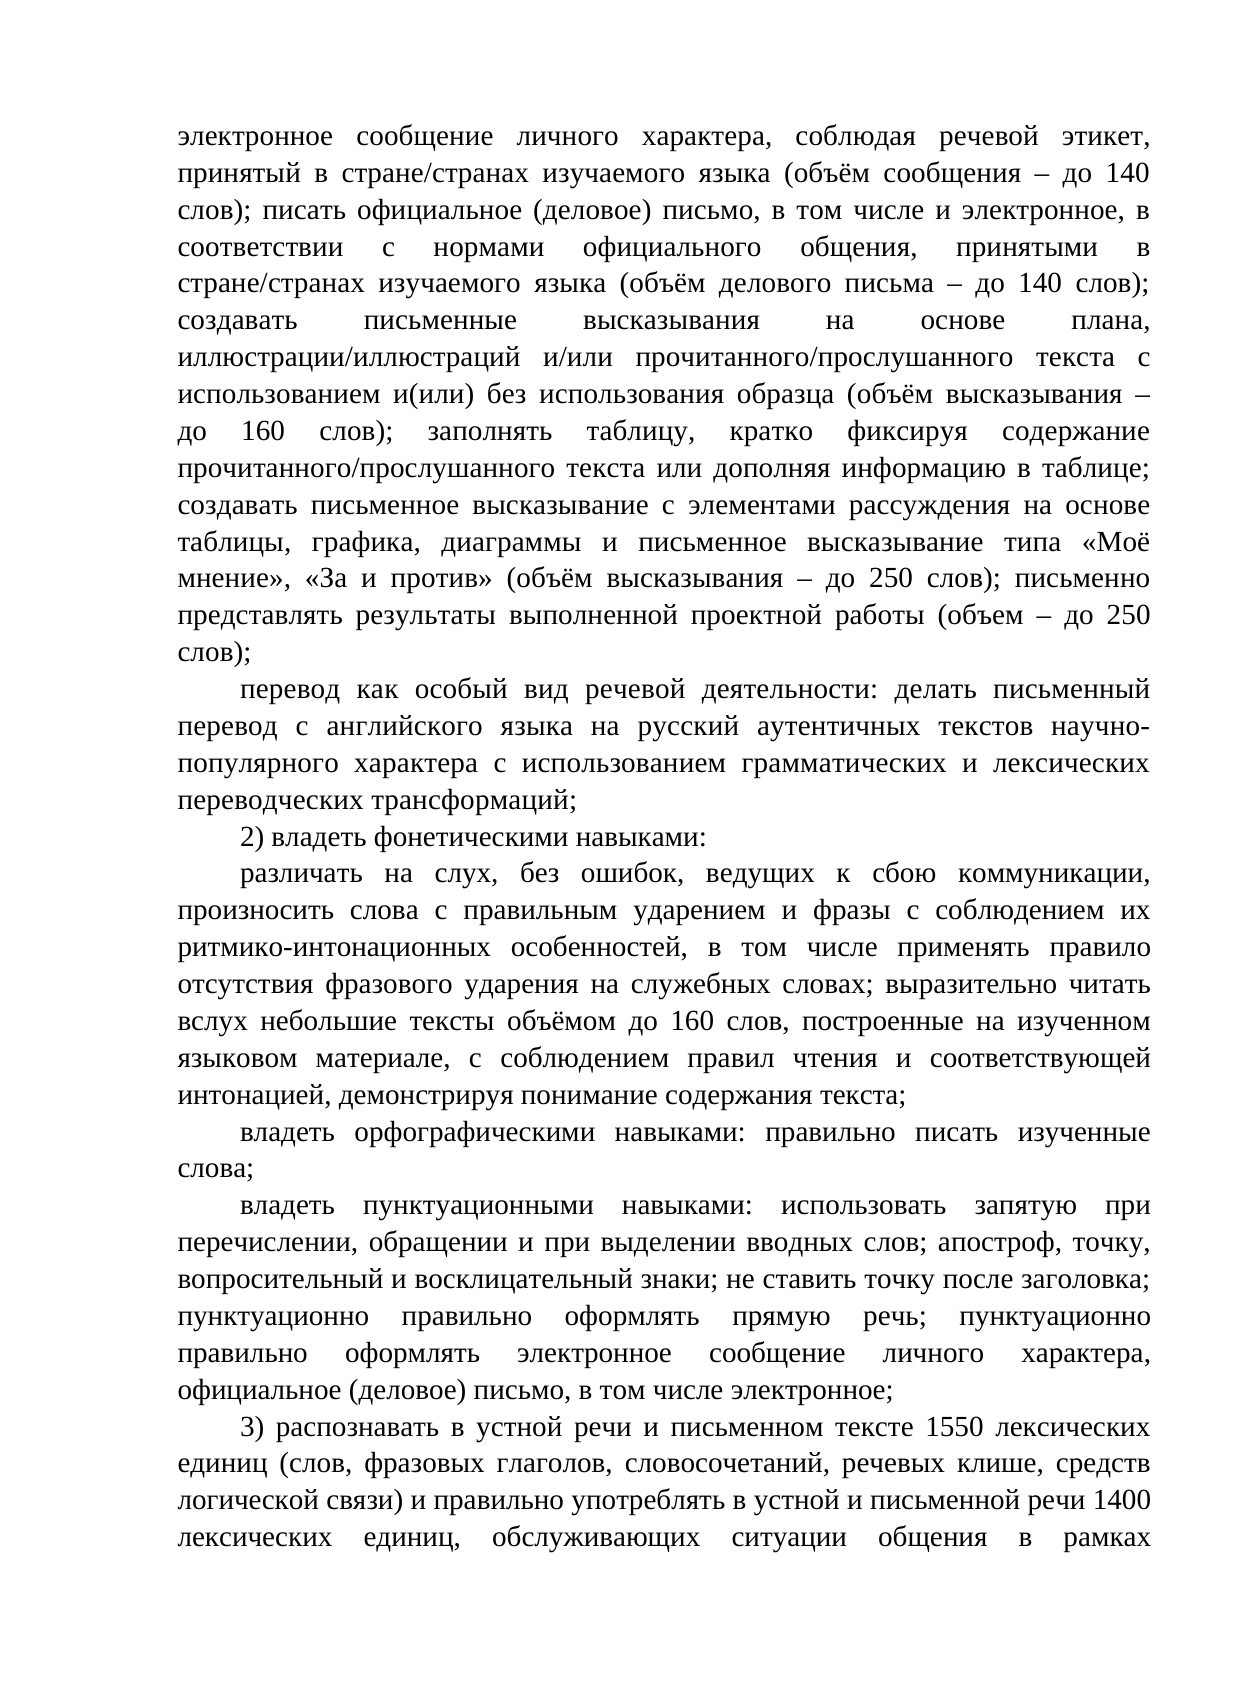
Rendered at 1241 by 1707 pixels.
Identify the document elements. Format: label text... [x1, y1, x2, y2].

text перевод как особый вид речевой деятельности: делать письменный перевод с английского языка на русский аутентичных текстов научно-популярного характера с использованием грамматических и лексических переводческих трансформаций; [177, 671, 1152, 815]
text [177, 118, 1152, 668]
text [177, 1409, 1152, 1553]
text 2) владеть фонетическими навыками: [177, 819, 1152, 852]
text различать на слух, без ошибок, ведущих к сбою коммуникации, произносить слова с правильным ударением и фразы с соблюдением их ритмико-интонационных особенностей, в том числе применять правило отсутствия фразового ударения на служебных словах; выразительно читать вслух небольшие тексты объёмом до 160 слов, построенные на изученном языковом материале, с соблюдением правил чтения и соответствующей интонацией, демонстрируя понимание содержания текста; [177, 856, 1152, 1110]
text владеть пунктуационными навыками: использовать запятую при перечислении, обращении и при выделении вводных слов; апостроф, точку, вопросительный и восклицательный знаки; не ставить точку после заголовка; пунктуационно правильно оформлять прямую речь; пунктуационно правильно оформлять электронное сообщение личного характера, официальное (деловое) письмо, в том числе электронное; [177, 1187, 1152, 1405]
text владеть орфографическими навыками: правильно писать изученные слова; [177, 1114, 1152, 1184]
